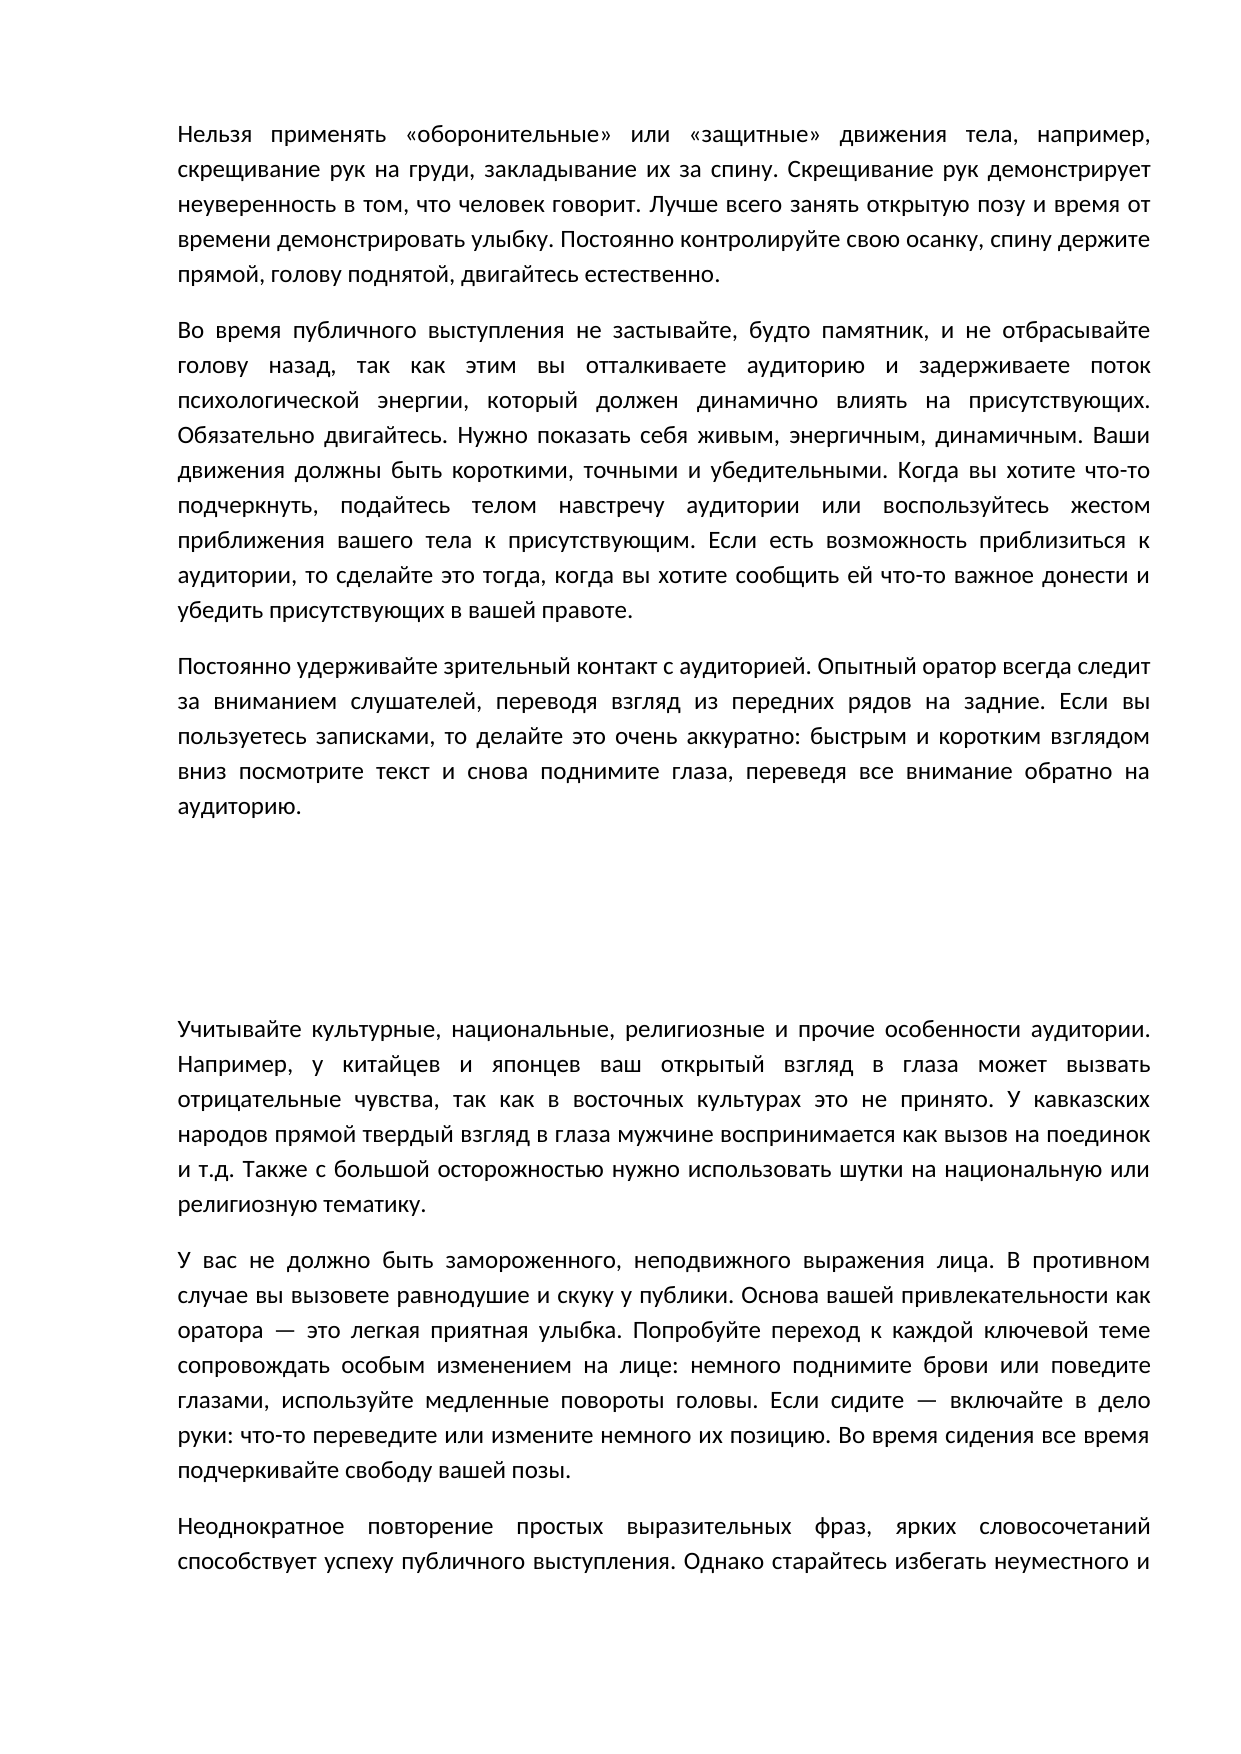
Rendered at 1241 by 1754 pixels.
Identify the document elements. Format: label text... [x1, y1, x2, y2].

text Постоянно удерживайте зрительный контакт с аудиторией. Опытный оратор всегда следит за вниманием слушателей, переводя взгляд из передних рядов на задние. Если вы пользуетесь записками, то делайте это очень аккуратно: быстрым и коротким взглядом вниз посмотрите текст и снова поднимите глаза, переведя все внимание обратно на аудиторию. [177, 650, 1152, 820]
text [177, 1510, 1152, 1575]
text Нельзя применять «оборонительные» или «защитные» движения тела, например, скрещивание рук на груди, закладывание их за спину. Скрещивание рук демонстрирует неуверенность в том, что человек говорит. Лучше всего занять открытую позу и время от времени демонстрировать улыбку. Постоянно контролируйте свою осанку, спину держите прямой, голову поднятой, двигайтесь естественно. [177, 118, 1152, 289]
text Во время публичного выступления не застывайте, будто памятник, и не отбрасывайте голову назад, так как этим вы отталкиваете аудиторию и задерживаете поток психологической энергии, который должен динамично влиять на присутствующих. Обязательно двигайтесь. Нужно показать себя живым, энергичным, динамичным. Ваши движения должны быть короткими, точными и убедительными. Когда вы хотите что-то подчеркнуть, подайтесь телом навстречу аудитории или воспользуйтесь жестом приближения вашего тела к присутствующим. Если есть возможность приблизиться к аудитории, то сделайте это тогда, когда вы хотите сообщить ей что-то важное донести и убедить присутствующих в вашей правоте. [177, 314, 1152, 624]
text Учитывайте культурные, национальные, религиозные и прочие особенности аудитории. Например, у китайцев и японцев ваш открытый взгляд в глаза может вызвать отрицательные чувства, так как в восточных культурах это не принято. У кавказских народов прямой твердый взгляд в глаза мужчине воспринимается как вызов на поединок и т.д. Также с большой осторожностью нужно использовать шутки на национальную или религиозную тематику. [177, 1013, 1152, 1219]
text У вас не должно быть замороженного, неподвижного выражения лица. В противном случае вы вызовете равнодушие и скуку у публики. Основа вашей привлекательности как оратора — это легкая приятная улыбка. Попробуйте переход к каждой ключевой теме сопровождать особым изменением на лице: немного поднимите брови или поведите глазами, используйте медленные повороты головы. Если сидите — включайте в дело руки: что-то переведите или измените немного их позицию. Во время сидения все время подчеркивайте свободу вашей позы. [177, 1244, 1152, 1484]
